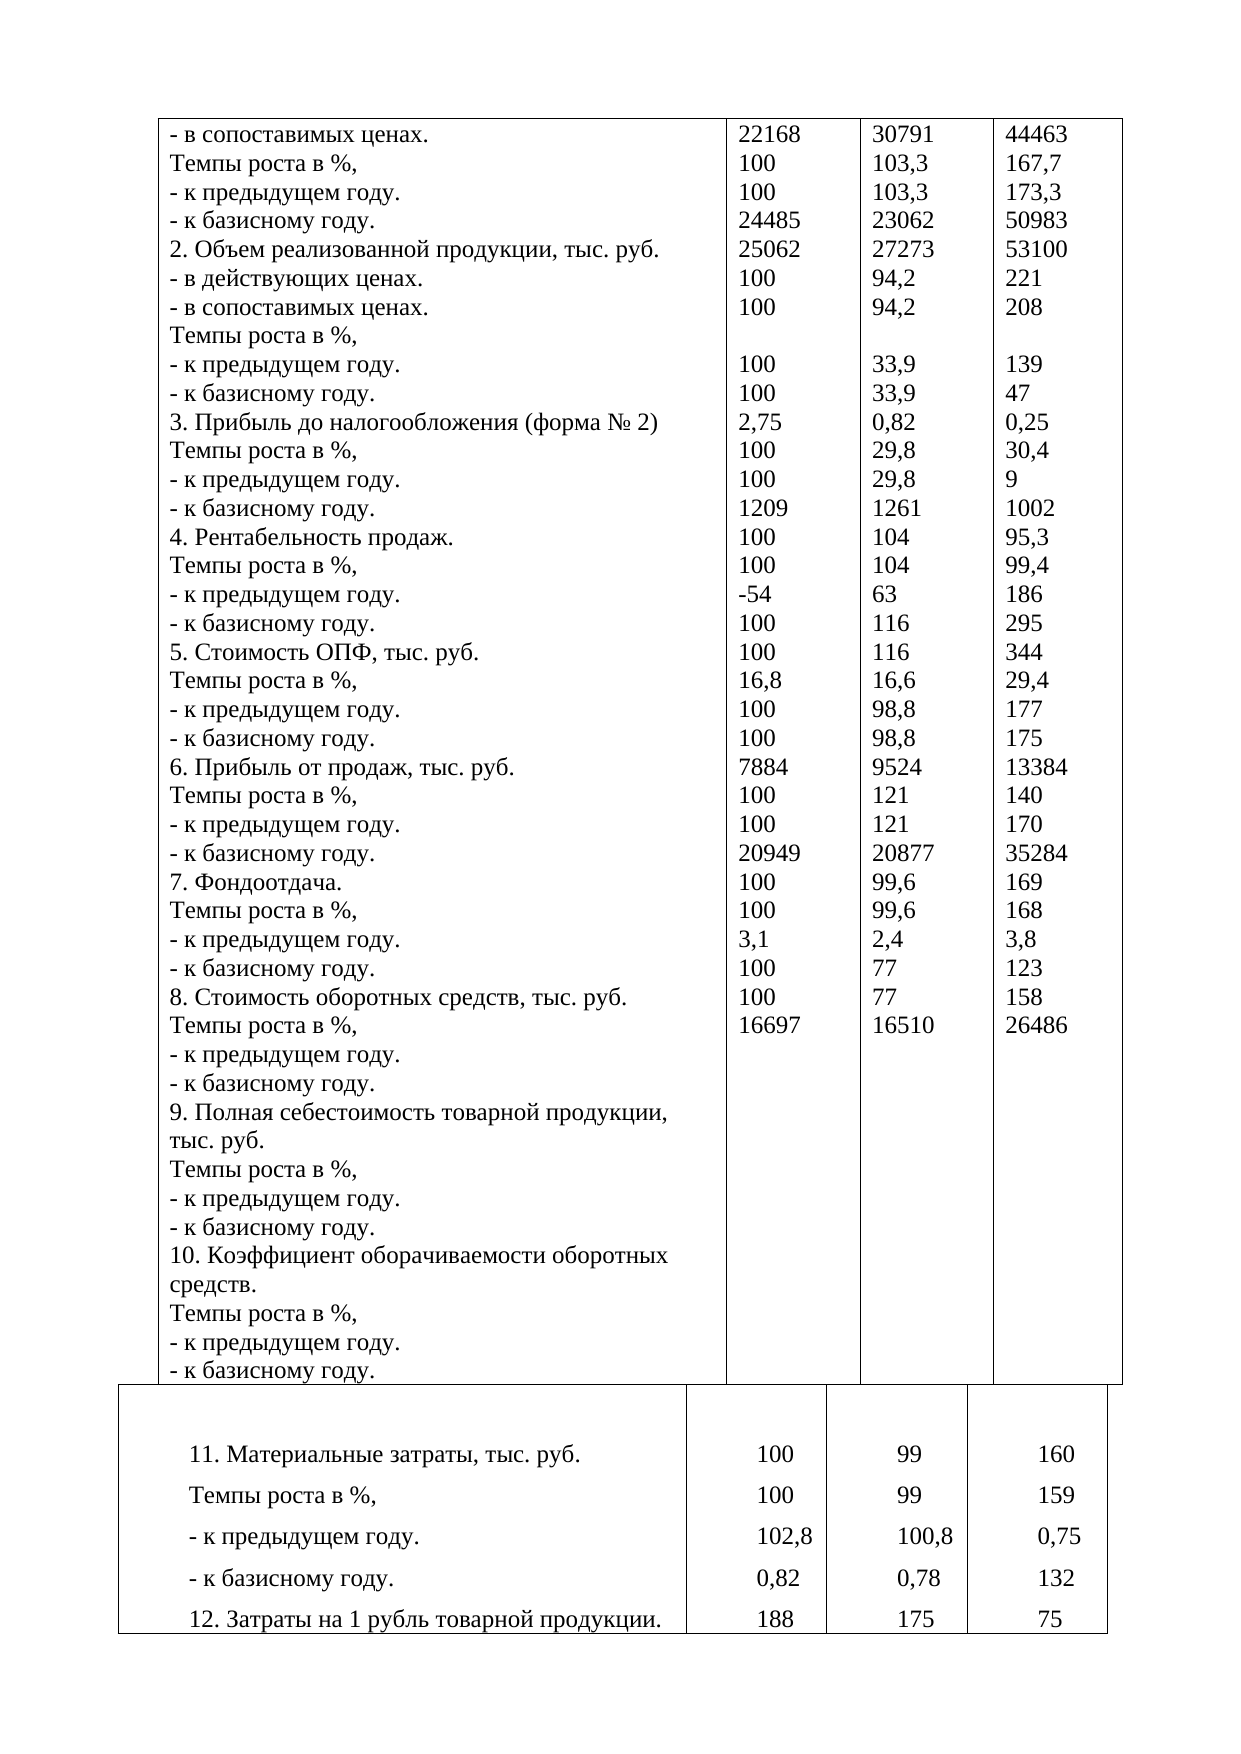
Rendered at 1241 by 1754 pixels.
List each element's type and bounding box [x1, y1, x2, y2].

table_cell [994, 119, 1122, 1384]
table_cell [968, 1385, 1107, 1633]
table_cell [827, 1385, 967, 1633]
table_cell [861, 119, 993, 1384]
table_cell [119, 1385, 686, 1633]
table_cell [159, 119, 726, 1384]
table_cell [727, 119, 860, 1384]
table_cell [687, 1385, 826, 1633]
